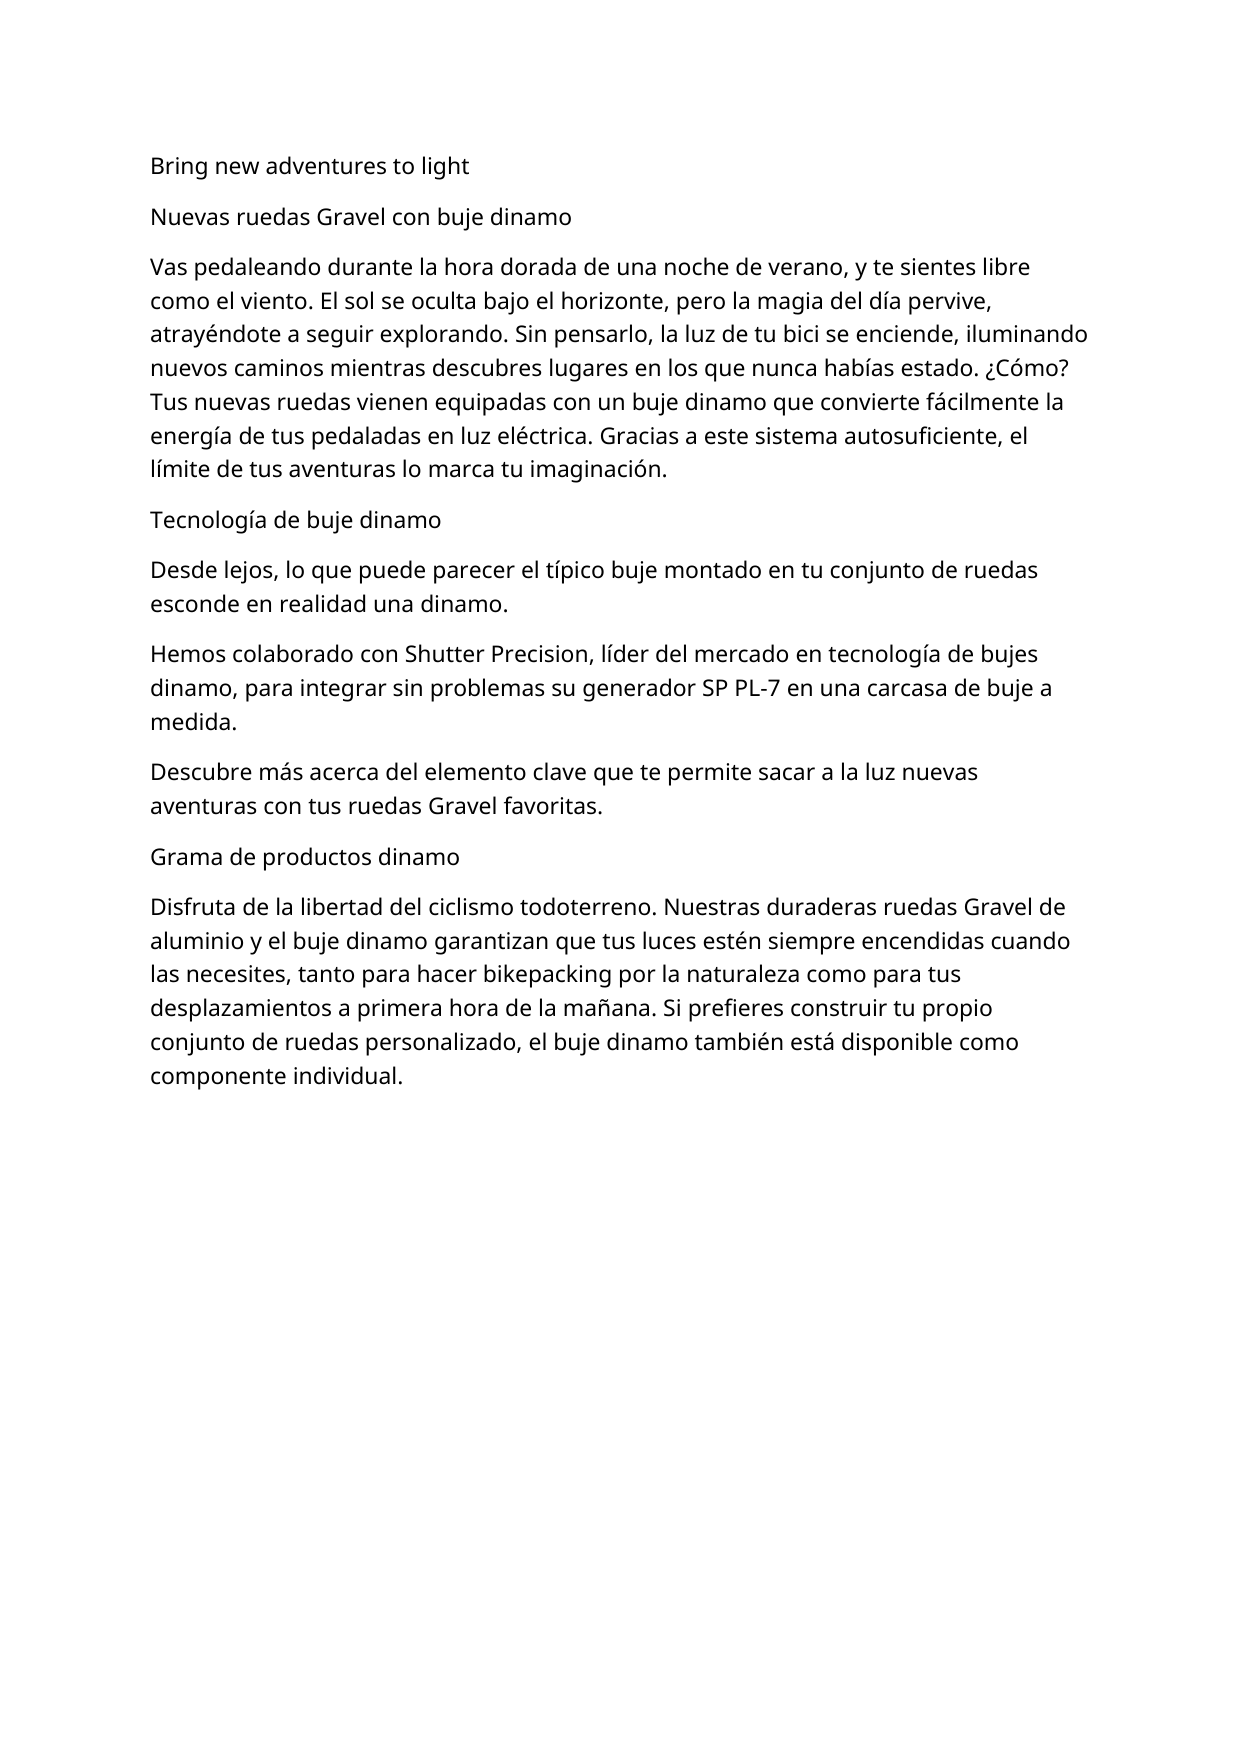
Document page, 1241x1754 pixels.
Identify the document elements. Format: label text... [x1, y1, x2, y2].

text Grama de productos dinamo [150, 840, 1090, 872]
text Hemos colaborado con Shutter Precision, líder del mercado en tecnología de bujes dinamo, para integrar sin problemas su generador SP PL-7 en una carcasa de buje a medida. [150, 638, 1090, 737]
text Descubre más acerca del elemento clave que te permite sacar a la luz nuevas aventuras con tus ruedas Gravel favoritas. [150, 756, 1090, 821]
text Vas pedaleando durante la hora dorada de una noche de verano, y te sientes libre como el viento. El sol se oculta bajo el horizonte, pero la magia del día pervive, atrayéndote a seguir explorando. Sin pensarlo, la luz de tu bici se enciende, iluminando nuevos caminos mientras descubres lugares en los que nunca habías estado. ¿Cómo? Tus nuevas ruedas vienen equipadas con un buje dinamo que convierte fácilmente la energía de tus pedaladas en luz eléctrica. Gracias a este sistema autosuficiente, el límite de tus aventuras lo marca tu imaginación. [150, 251, 1090, 484]
text Bring new adventures to light [150, 150, 1090, 181]
text Desde lejos, lo que puede parecer el típico buje montado en tu conjunto de ruedas esconde en realidad una dinamo. [150, 554, 1090, 619]
text Tecnología de buje dinamo [150, 504, 1090, 535]
text Nuevas ruedas Gravel con buje dinamo [150, 200, 1090, 232]
text Disfruta de la libertad del ciclismo todoterreno. Nuestras duraderas ruedas Gravel de aluminio y el buje dinamo garantizan que tus luces estén siempre encendidas cuando las necesites, tanto para hacer bikepacking por la naturaleza como para tus desplazamientos a primera hora de la mañana. Si prefieres construir tu propio conjunto de ruedas personalizado, el buje dinamo también está disponible como componente individual. [150, 891, 1090, 1091]
